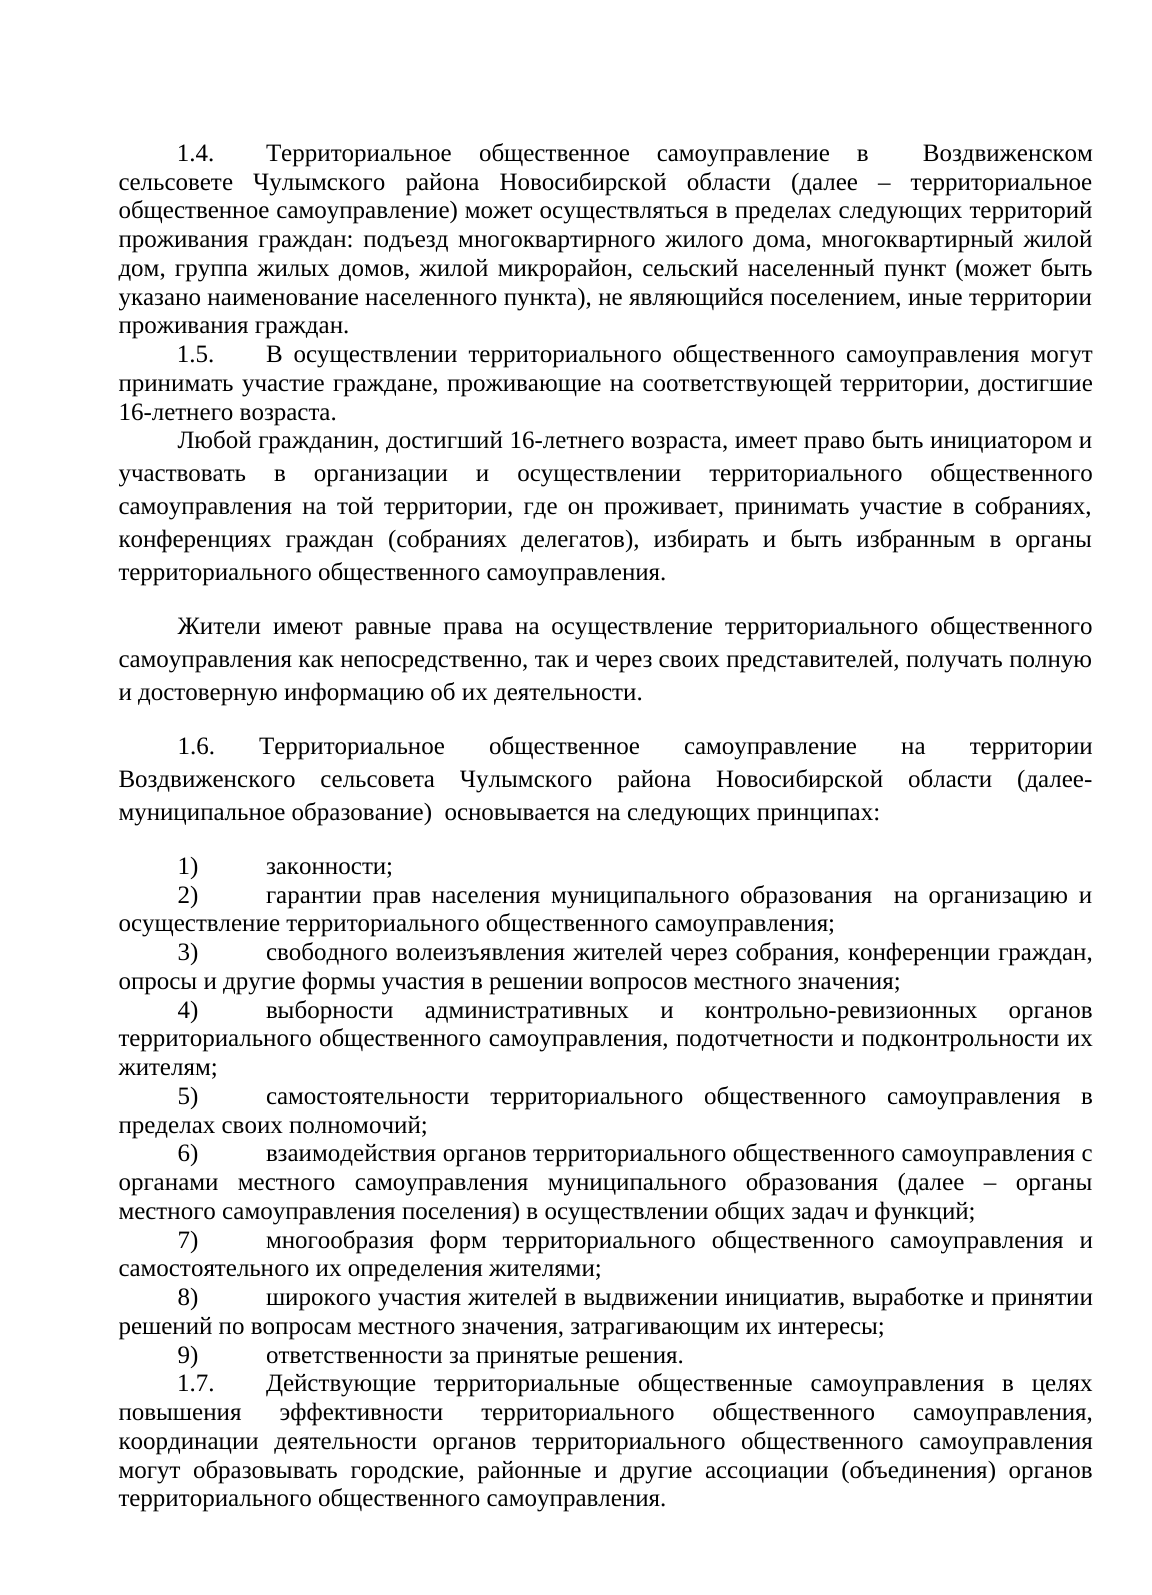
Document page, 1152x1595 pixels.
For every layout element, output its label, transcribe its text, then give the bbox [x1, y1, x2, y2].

list широкого участия жителей в выдвижении инициатив, выработке и принятии решений по вопросам местного значения, затрагивающим их интересы; [118, 1282, 1093, 1340]
list Действующие территориальные общественные самоуправления в целях повышения эффективности территориального общественного самоуправления, координации деятельности органов территориального общественного самоуправления могут образовывать городские, районные и другие ассоциации (объединения) органов территориального общественного самоуправления. [118, 1368, 1093, 1512]
list В осуществлении территориального общественного самоуправления могут принимать участие граждане, проживающие на соответствующей территории, достигшие 16-летнего возраста. [118, 339, 1093, 425]
list гарантии прав населения муниципального образования на организацию и осуществление территориального общественного самоуправления; [118, 880, 1093, 937]
text Жители имеют равные права на осуществление территориального общественного самоуправления как непосредственно, так и через своих представителей, получать полную и достоверную информацию об их деятельности. [118, 611, 1093, 706]
list ответственности за принятые решения. [118, 1340, 1093, 1368]
list многообразия форм территориального общественного самоуправления и самостоятельного их определения жителями; [118, 1225, 1093, 1282]
list самостоятельности территориального общественного самоуправления в пределах своих полномочий; [118, 1081, 1093, 1138]
list законности; [118, 851, 1152, 880]
list свободного волеизъявления жителей через собрания, конференции граждан, опросы и другие формы участия в решении вопросов местного значения; [118, 937, 1093, 995]
list взаимодействия органов территориального общественного самоуправления с органами местного самоуправления муниципального образования (далее – органы местного самоуправления поселения) в осуществлении общих задач и функций; [118, 1138, 1093, 1225]
text 1.6. Территориальное общественное самоуправление на территории Воздвиженского сельсовета Чулымского района Новосибирской области (далее- муниципальное образование) основывается на следующих принципах: [118, 731, 1093, 826]
list выборности административных и контрольно-ревизионных органов территориального общественного самоуправления, подотчетности и подконтрольности их жителям; [118, 995, 1093, 1081]
list Территориальное общественное самоуправление в Воздвиженском сельсовете Чулымского района Новосибирской области (далее – территориальное общественное самоуправление) может осуществляться в пределах следующих территорий проживания граждан: подъезд многоквартирного жилого дома, многоквартирный жилой дом, группа жилых домов, жилой микрорайон, сельский населенный пункт (может быть указано наименование населенного пункта), не являющийся поселением, иные территории проживания граждан. [118, 138, 1093, 339]
text Любой гражданин, достигший 16-летнего возраста, имеет право быть инициатором и участвовать в организации и осуществлении территориального общественного самоуправления на той территории, где он проживает, принимать участие в собраниях, конференциях граждан (собраниях делегатов), избирать и быть избранным в органы территориального общественного самоуправления. [118, 425, 1093, 586]
